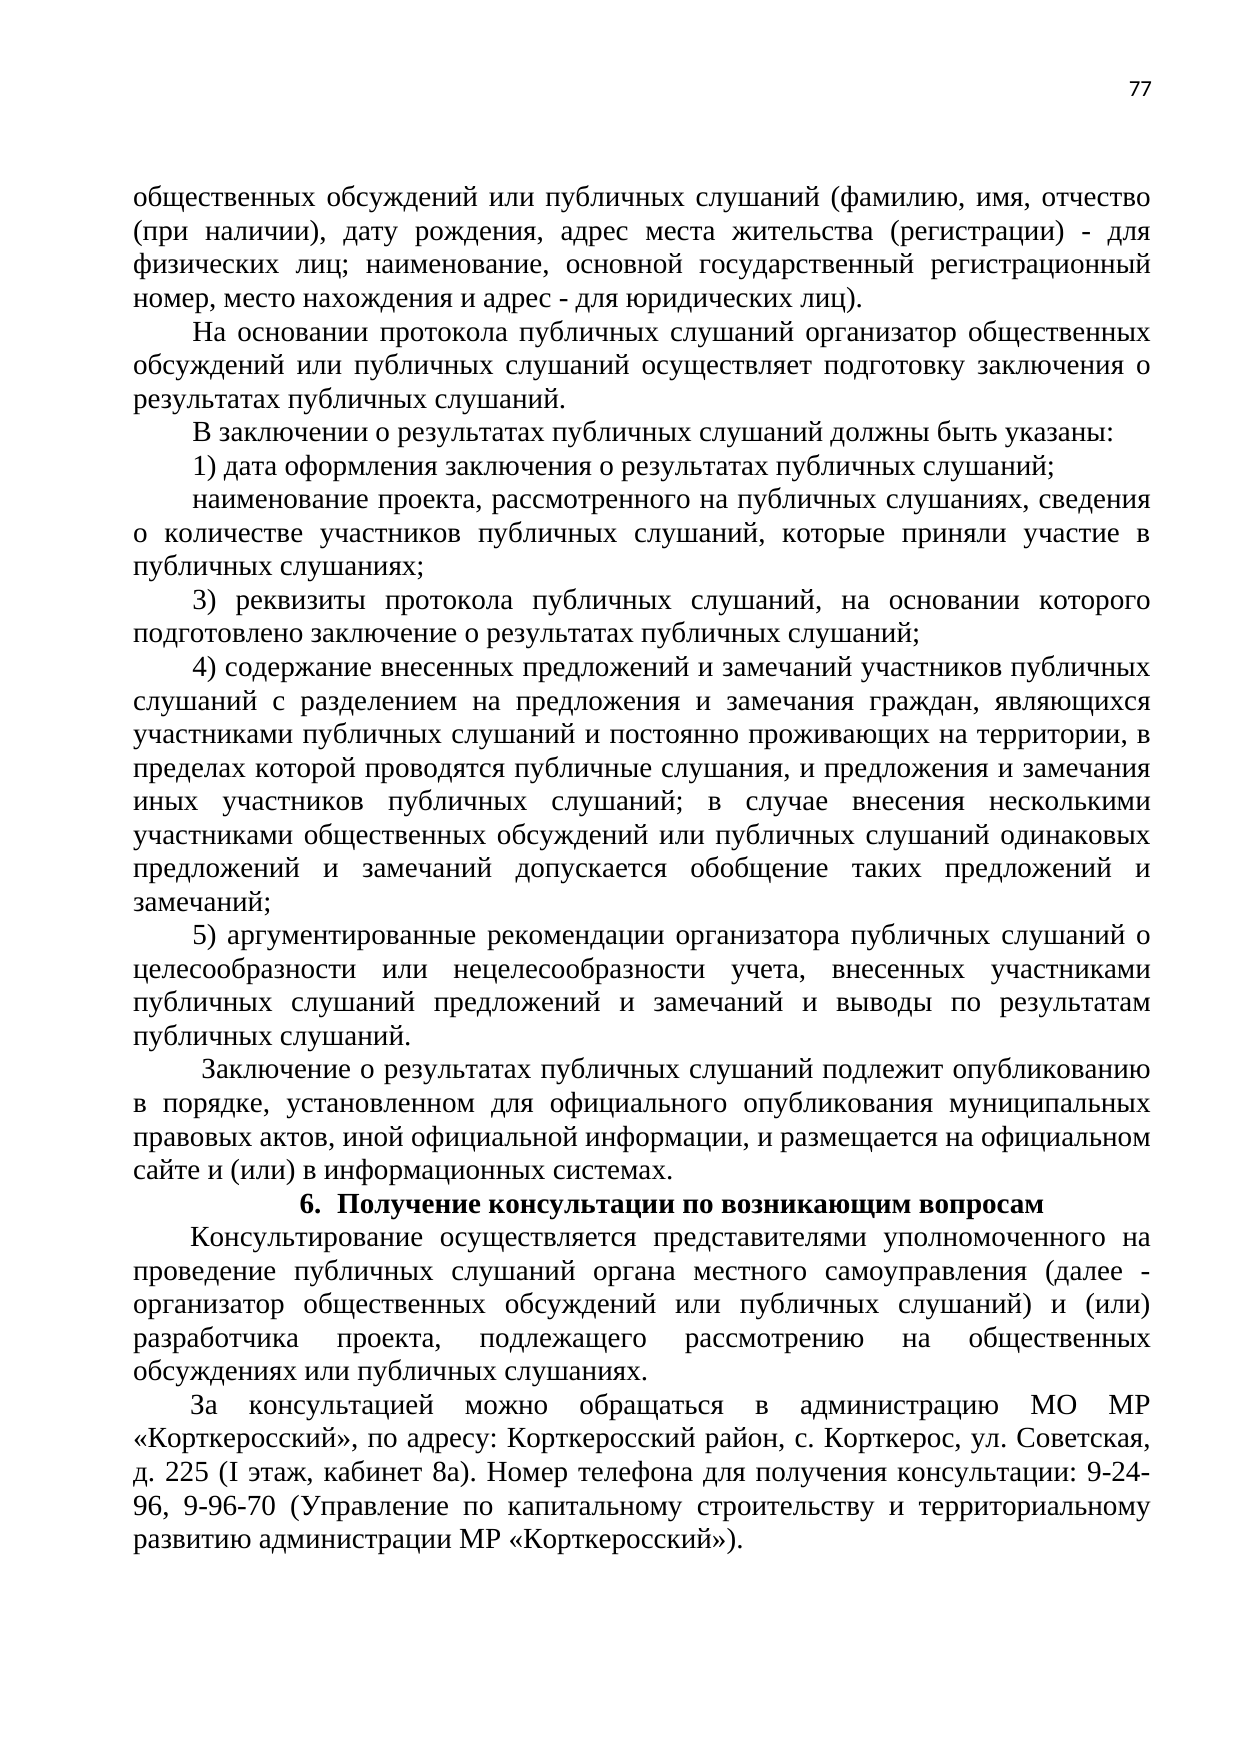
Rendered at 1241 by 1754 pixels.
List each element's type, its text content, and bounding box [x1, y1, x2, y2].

text Заключение о результатах публичных слушаний подлежит опубликованию в порядке, установленном для официального опубликования муниципальных правовых актов, иной официальной информации, и размещается на официальном сайте и (или) в информационных системах. [133, 1052, 1152, 1186]
text 4) содержание внесенных предложений и замечаний участников публичных слушаний с разделением на предложения и замечания граждан, являющихся участниками публичных слушаний и постоянно проживающих на территории, в пределах которой проводятся публичные слушания, и предложения и замечания иных участников публичных слушаний; в случае внесения несколькими участниками общественных обсуждений или публичных слушаний одинаковых предложений и замечаний допускается обобщение таких предложений и замечаний; [133, 649, 1152, 917]
text В заключении о результатах публичных слушаний должны быть указаны: [133, 414, 1152, 448]
text За консультацией можно обращаться в администрацию МО МР «Корткеросский», по адресу: Корткеросский район, с. Корткерос, ул. Советская, д. 225 (I этаж, кабинет 8а). Номер телефона для получения консультации: 9-24-96, 9-96-70 (Управление по капитальному строительству и территориальному развитию администрации МР «Корткеросский»). [133, 1387, 1152, 1555]
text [133, 179, 1152, 314]
text 3) реквизиты протокола публичных слушаний, на основании которого подготовлено заключение о результатах публичных слушаний; [133, 582, 1152, 649]
text На основании протокола публичных слушаний организатор общественных обсуждений или публичных слушаний осуществляет подготовку заключения о результатах публичных слушаний. [133, 314, 1152, 414]
text наименование проекта, рассмотренного на публичных слушаниях, сведения о количестве участников публичных слушаний, которые приняли участие в публичных слушаниях; [133, 481, 1152, 582]
text 5) аргументированные рекомендации организатора публичных слушаний о целесообразности или нецелесообразности учета, внесенных участниками публичных слушаний предложений и замечаний и выводы по результатам публичных слушаний. [133, 917, 1152, 1052]
list Получение консультации по возникающим вопросам [192, 1186, 1152, 1219]
text 1) дата оформления заключения о результатах публичных слушаний; [133, 448, 1152, 481]
text Консультирование осуществляется представителями уполномоченного на проведение публичных слушаний органа местного самоуправления (далее - организатор общественных обсуждений или публичных слушаний) и (или) разработчика проекта, подлежащего рассмотрению на общественных обсуждениях или публичных слушаниях. [133, 1219, 1152, 1387]
